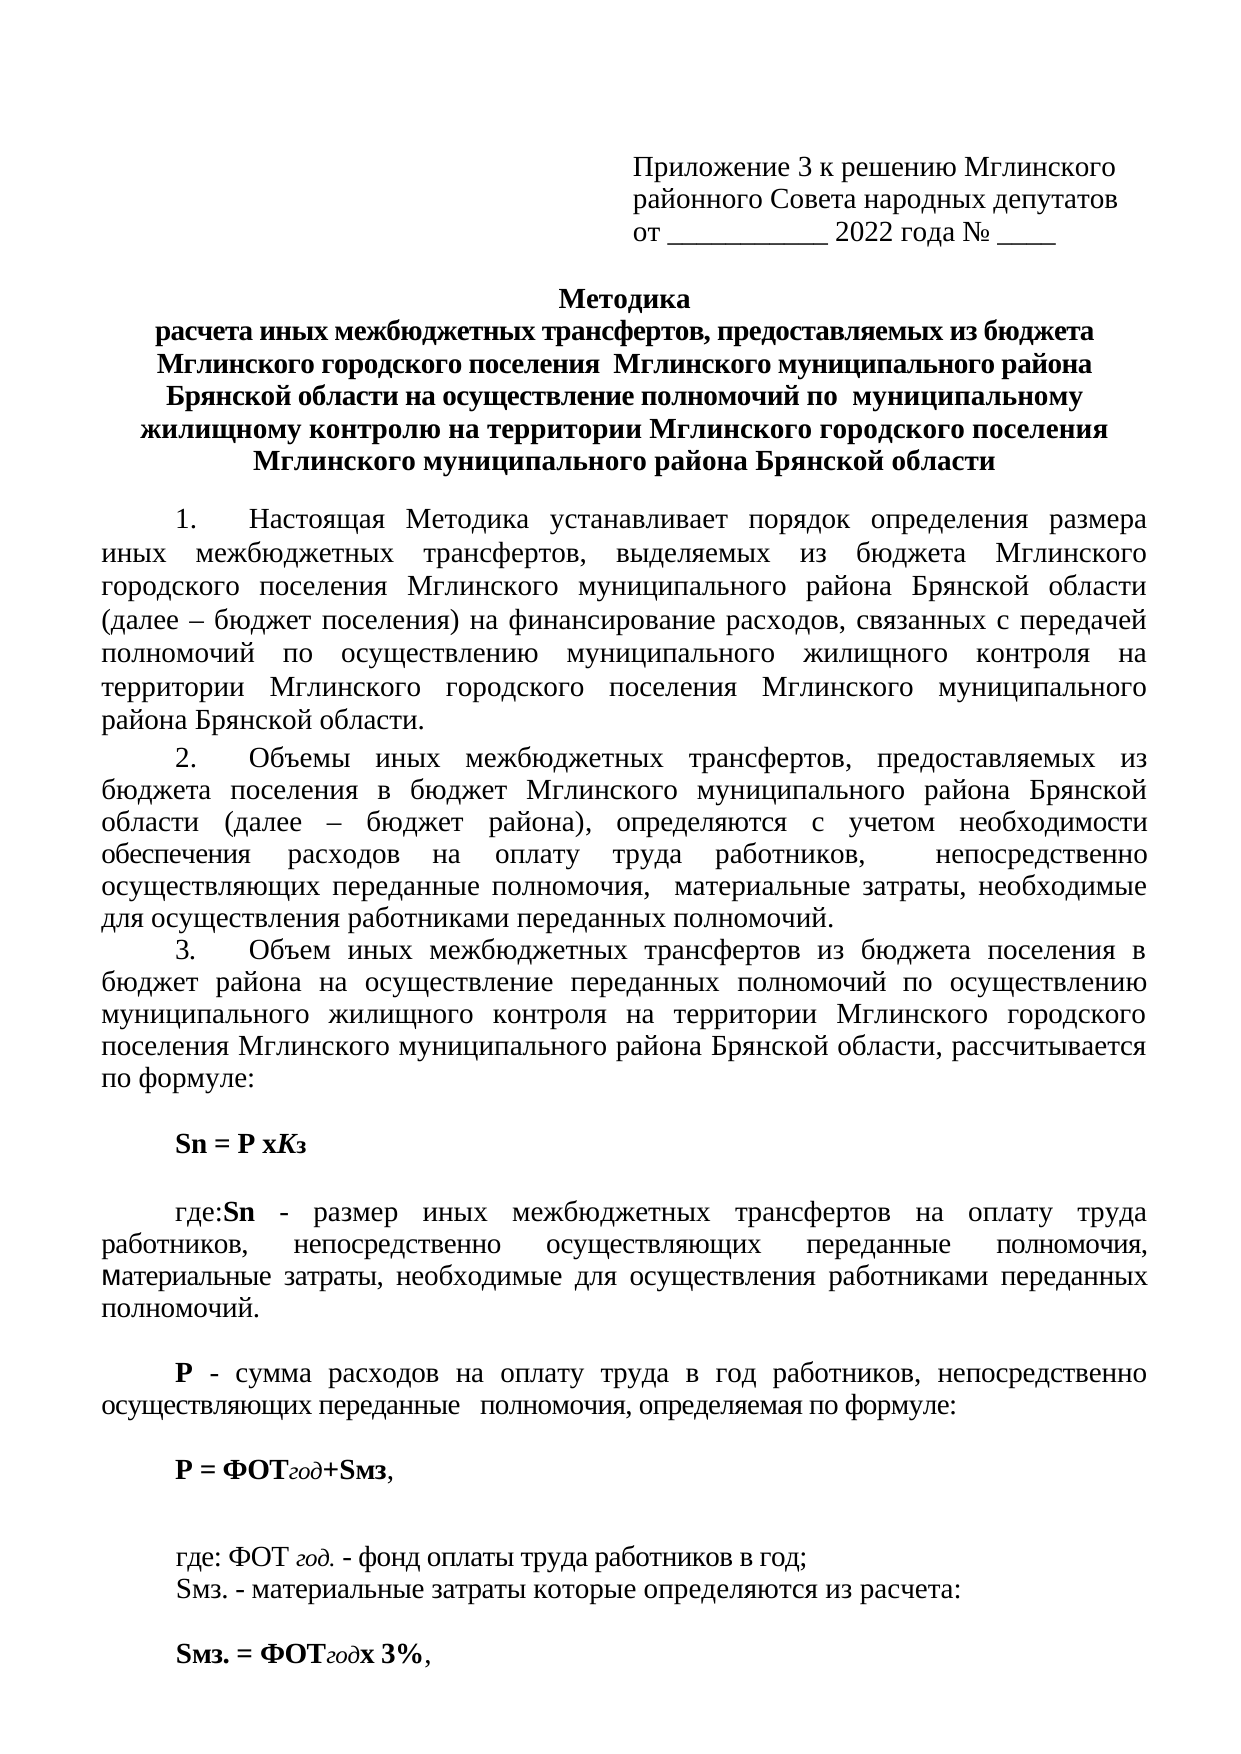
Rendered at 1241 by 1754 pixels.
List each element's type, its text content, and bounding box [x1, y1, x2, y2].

list Объемы иных межбюджетных трансфертов, предоставляемых из бюджета поселения в бюджет Мглинского муниципального района Брянской области (далее – бюджет района), определяются с учетом необходимости обеспечения расходов на оплату труда работников, непосредственно осуществляющих переданные полномочия, материальные затраты, необходимые для осуществления работниками переданных полномочий. [101, 742, 1148, 934]
list Настоящая Методика устанавливает порядок определения размера иных межбюджетных трансфертов, выделяемых из бюджета Мглинского городского поселения Мглинского муниципального района Брянской области (далее – бюджет поселения) на финансирование расходов, связанных с передачей полномочий по осуществлению муниципального жилищного контроля на территории Мглинского городского поселения Мглинского муниципального района Брянской области. [101, 501, 1148, 736]
text Приложение 3 к решению Мглинского районного Совета народных депутатов [633, 150, 1148, 215]
text P = ФОТгод+Sмз, [175, 1452, 1148, 1486]
text Sмз. - материальные затраты которые определяются из расчета: [102, 1573, 1148, 1605]
text Sn = P хKз [175, 1126, 1148, 1159]
text расчета иных межбюджетных трансфертов, предоставляемых из бюджета Мглинского городского поселения Мглинского муниципального района Брянской области на осуществление полномочий по муниципальному жилищному контролю на территории Мглинского городского поселения Мглинского муниципального района Брянской области [101, 314, 1148, 477]
text где: ФОТ год. - фонд оплаты труда работников в год; [176, 1541, 1148, 1573]
text Sмз. = ФОТгодx 3%, [176, 1636, 1148, 1670]
list Объем иных межбюджетных трансфертов из бюджета поселения в бюджет района на осуществление переданных полномочий по осуществлению муниципального жилищного контроля на территории Мглинского городского поселения Мглинского муниципального района Брянской области, рассчитывается по формуле: [101, 934, 1147, 1094]
text P - сумма расходов на оплату труда в год работников, непосредственно осуществляющих переданные полномочия, определяемая по формуле: [101, 1357, 1147, 1421]
text от ___________ 2022 года № ____ [633, 215, 1148, 247]
text где:Sn - размер иных межбюджетных трансфертов на оплату труда работников, непосредственно осуществляющих переданные полномочия, материальные затраты, необходимые для осуществления работниками переданных полномочий. [101, 1196, 1148, 1324]
text Методика [101, 281, 1148, 314]
